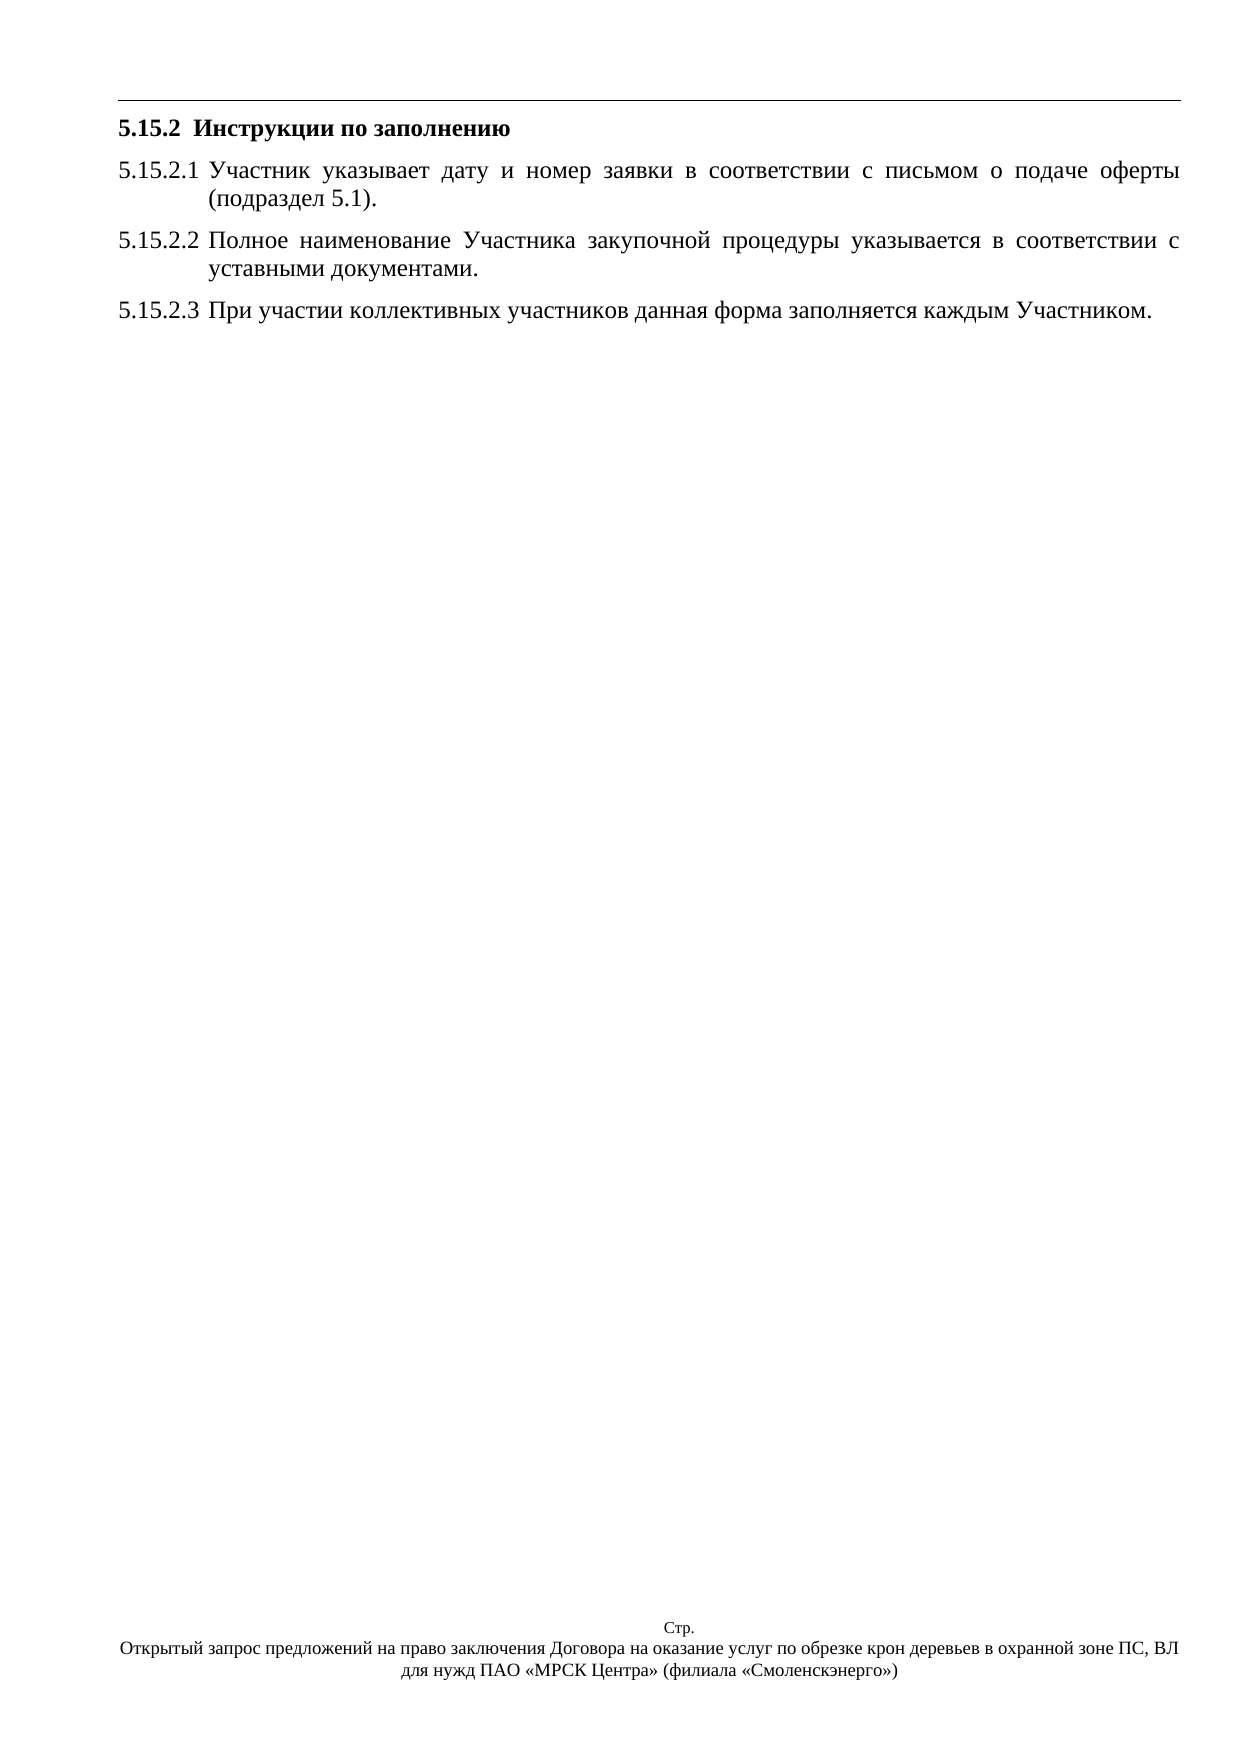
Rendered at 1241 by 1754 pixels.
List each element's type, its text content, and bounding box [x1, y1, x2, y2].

list Участник указывает дату и номер заявки в соответствии с письмом о подаче оферты (подраздел 5.1). [118, 155, 1181, 212]
list Полное наименование Участника закупочной процедуры указывается в соответствии с уставными документами. [118, 225, 1181, 282]
list При участии коллективных участников данная форма заполняется каждым Участником. [118, 295, 1181, 323]
subtitle Инструкции по заполнению [118, 113, 1181, 142]
